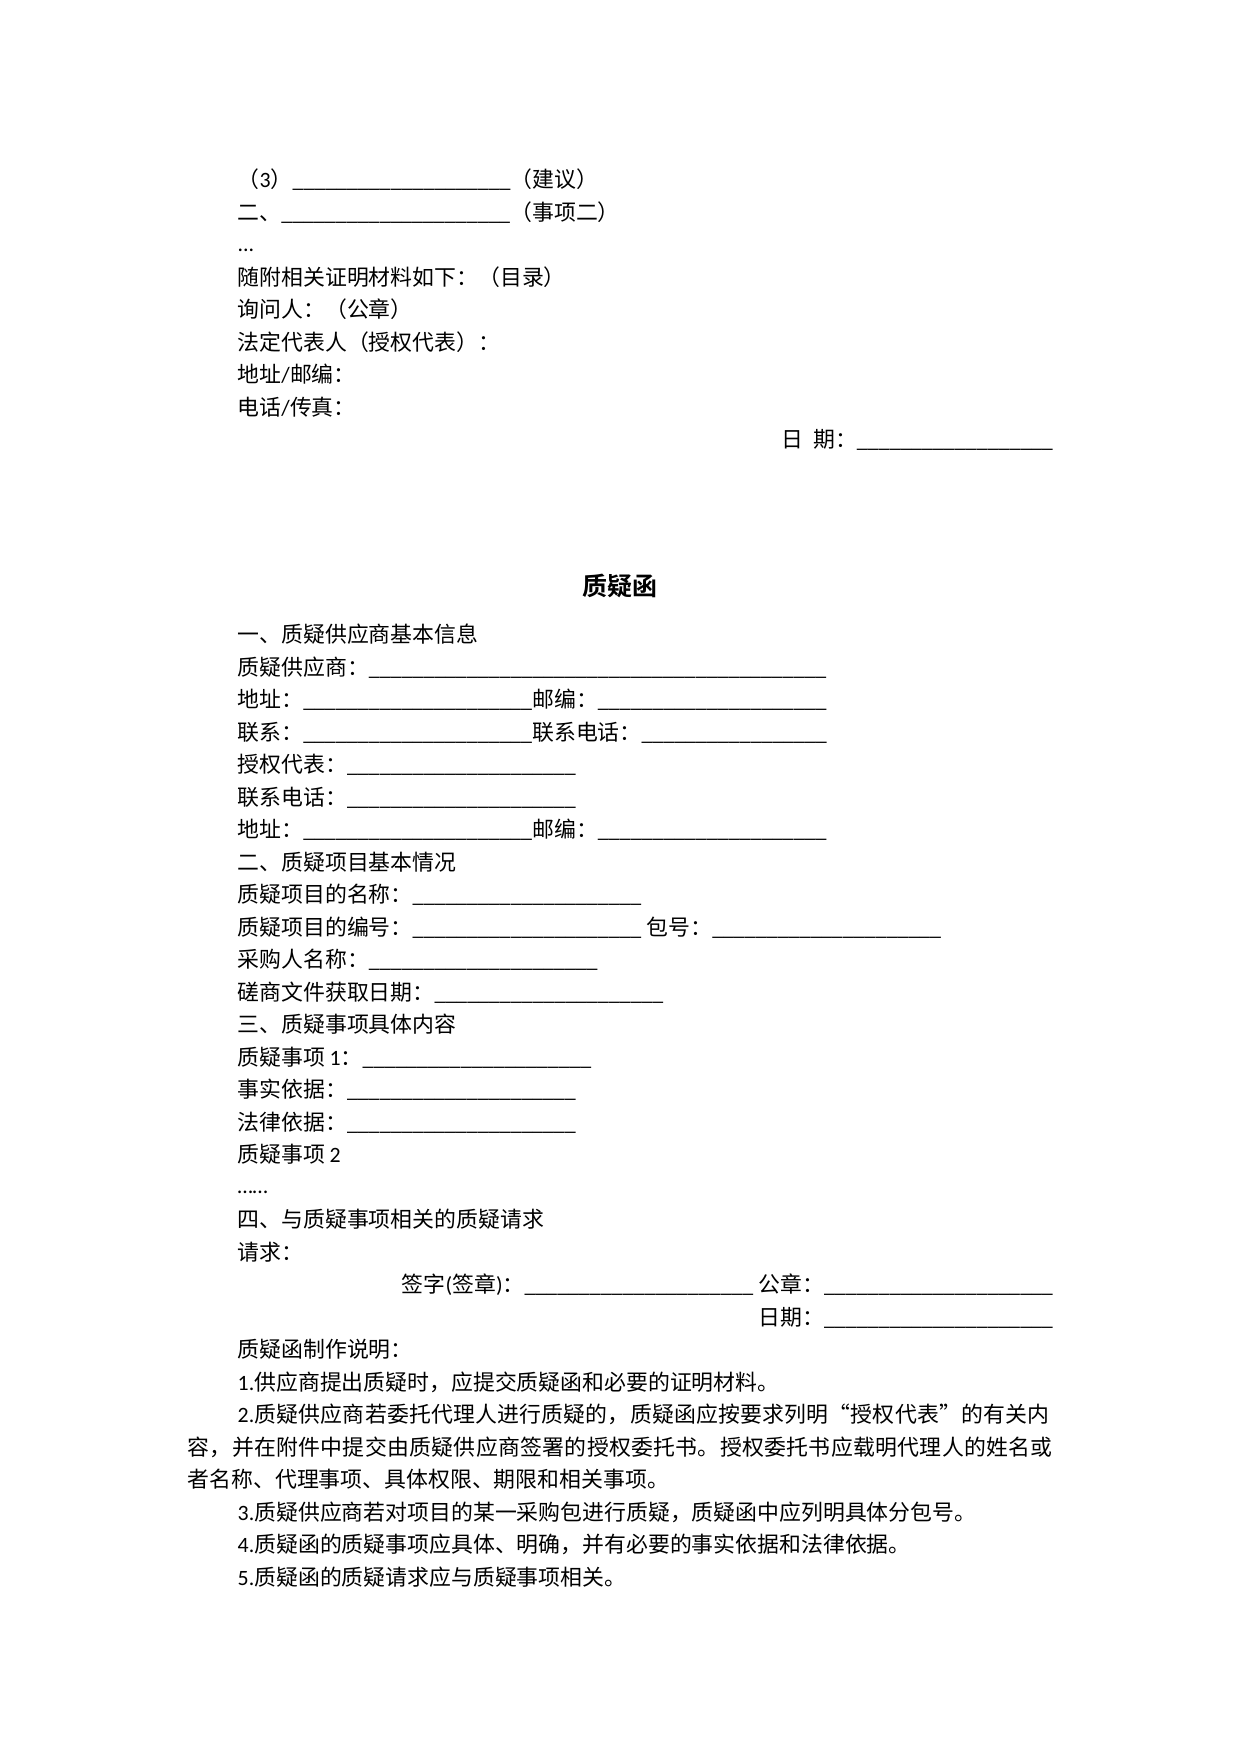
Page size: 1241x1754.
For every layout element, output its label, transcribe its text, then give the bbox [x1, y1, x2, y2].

text 质疑事项1：_____________________ [187, 1039, 1053, 1072]
text （3）____________________（建议） [187, 162, 1053, 194]
text 法定代表人（授权代表）： [187, 324, 1053, 357]
text 地址：_____________________邮编：_____________________ [187, 812, 1053, 844]
text 质疑项目的编号：_____________________ 包号：_____________________ [187, 909, 1053, 942]
text 3.质疑供应商若对项目的某一采购包进行质疑，质疑函中应列明具体分包号。 [187, 1494, 1053, 1527]
text 电话/传真： [187, 389, 1053, 422]
text 签字(签章)：_____________________ 公章：_____________________ [187, 1267, 1053, 1299]
text 2.质疑供应商若委托代理人进行质疑的，质疑函应按要求列明“授权代表”的有关内容，并在附件中提交由质疑供应商签署的授权委托书。授权委托书应载明代理人的姓名或者名称、代理事项、具体权限、期限和相关事项。 [187, 1397, 1053, 1494]
text …… [187, 1169, 1053, 1202]
text 日 期：__________________ [187, 422, 1053, 454]
text 法律依据：_____________________ [187, 1104, 1053, 1137]
text ... [187, 227, 1053, 259]
text 请求： [187, 1234, 1053, 1267]
text 质疑函制作说明： [187, 1332, 1053, 1364]
text 联系：_____________________联系电话：_________________ [187, 714, 1053, 747]
text 4.质疑函的质疑事项应具体、明确，并有必要的事实依据和法律依据。 [187, 1527, 1053, 1559]
text 联系电话：_____________________ [187, 779, 1053, 812]
text 质疑函 [187, 552, 1053, 617]
text 随附相关证明材料如下：（目录） [187, 259, 1053, 292]
text 四、与质疑事项相关的质疑请求 [187, 1202, 1053, 1234]
text 一、质疑供应商基本信息 [187, 617, 1053, 649]
text 磋商文件获取日期：_____________________ [187, 974, 1053, 1007]
text 地址/邮编： [187, 357, 1053, 389]
text 1.供应商提出质疑时，应提交质疑函和必要的证明材料。 [187, 1364, 1053, 1397]
text 地址：_____________________邮编：_____________________ [187, 682, 1053, 714]
text 三、质疑事项具体内容 [187, 1007, 1053, 1039]
text 授权代表：_____________________ [187, 747, 1053, 779]
text 5.质疑函的质疑请求应与质疑事项相关。 [187, 1559, 1053, 1592]
text 日期：_____________________ [187, 1299, 1053, 1332]
text 质疑事项2 [187, 1137, 1053, 1169]
text 采购人名称：_____________________ [187, 942, 1053, 974]
text 质疑供应商：__________________________________________ [187, 649, 1053, 682]
text 质疑项目的名称：_____________________ [187, 877, 1053, 909]
text 询问人：（公章） [187, 292, 1053, 324]
text 二、_____________________（事项二） [187, 194, 1053, 227]
text 事实依据：_____________________ [187, 1072, 1053, 1104]
text 二、质疑项目基本情况 [187, 844, 1053, 877]
